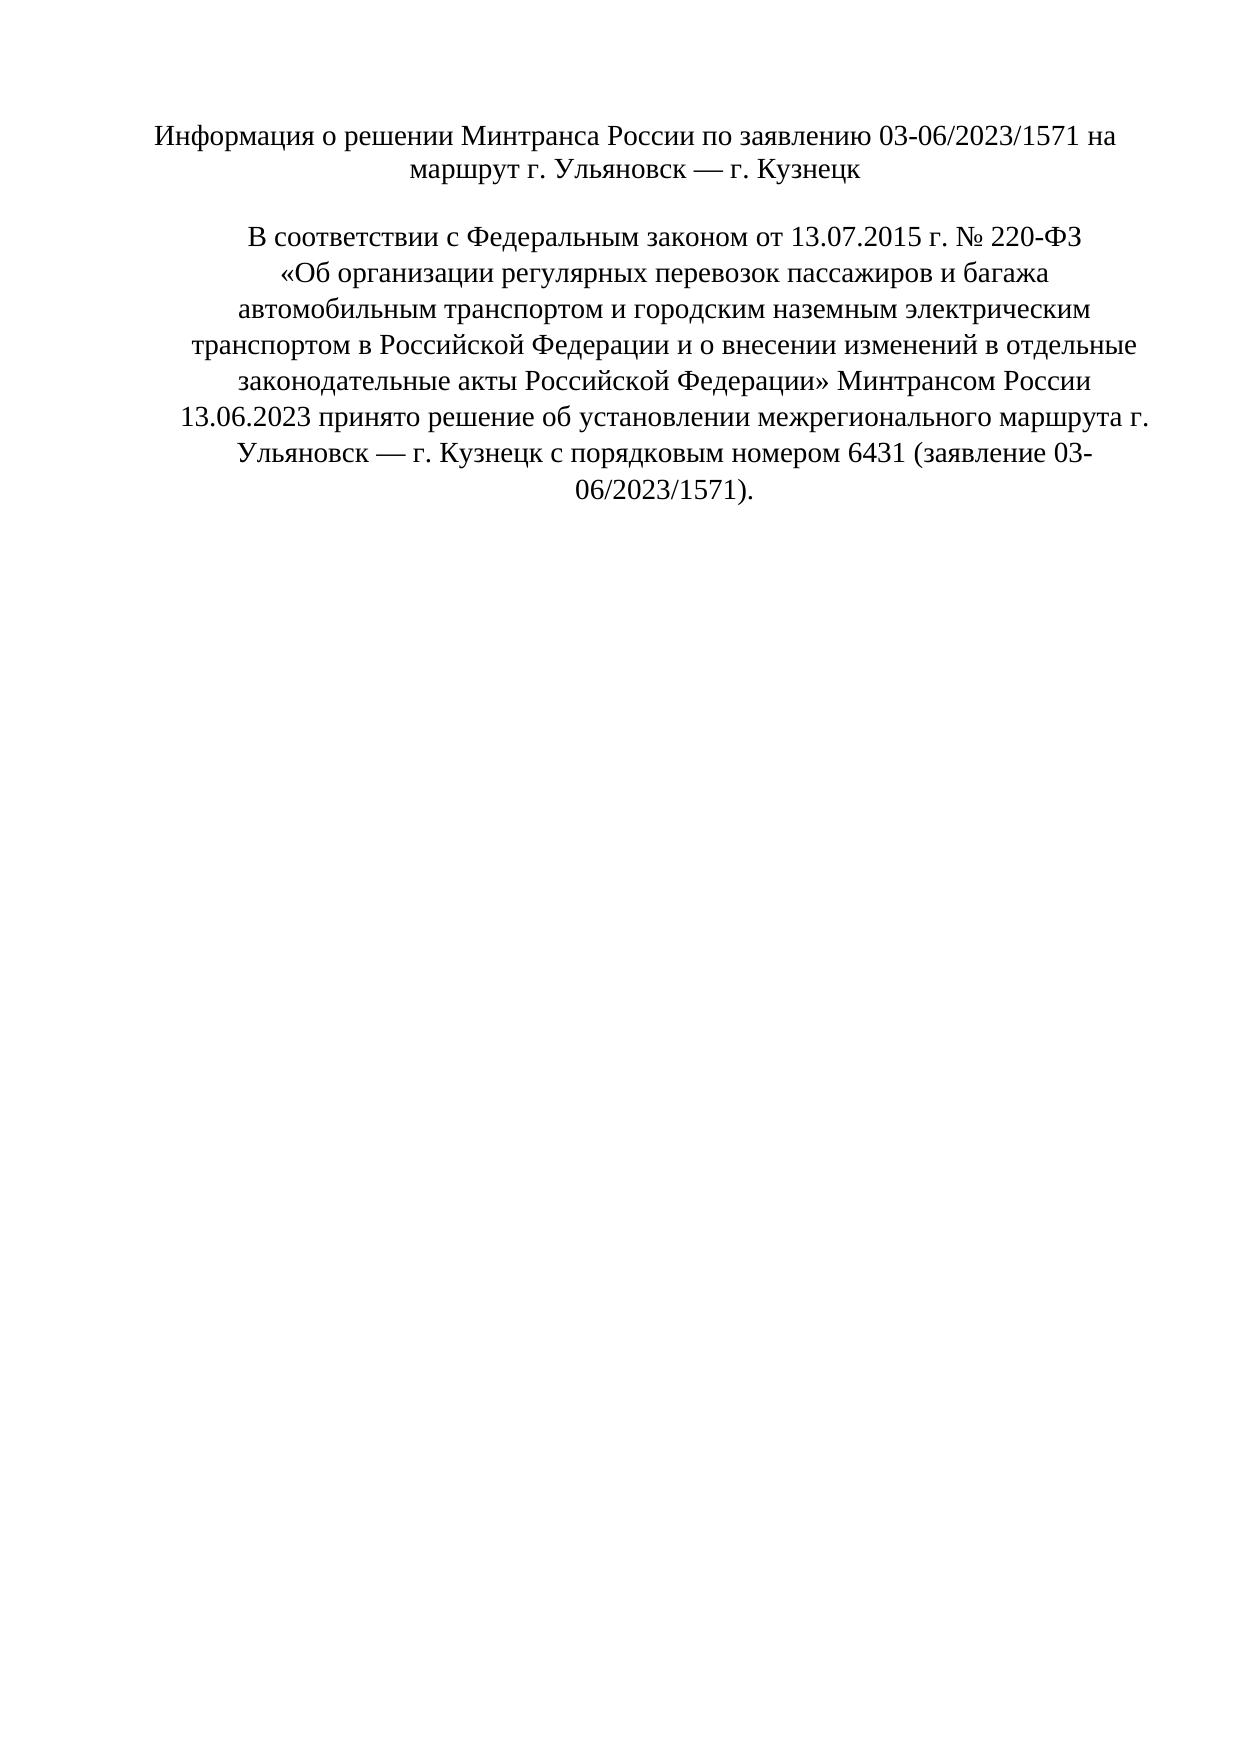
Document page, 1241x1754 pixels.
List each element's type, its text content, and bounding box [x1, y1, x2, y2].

text В соответствии с Федеральным законом от 13.07.2015 г. № 220-ФЗ «Об организации регулярных перевозок пассажиров и багажа автомобильным транспортом и городским наземным электрическим транспортом в Российской Федерации и о внесении изменений в отдельные законодательные акты Российской Федерации» Минтрансом России 13.06.2023 принято решение об установлении межрегионального маршрута г. Ульяновск — г. Кузнецк с порядковым номером 6431 (заявление 03-06/2023/1571). [177, 219, 1152, 505]
text Информация о решении Минтранса России по заявлению 03-06/2023/1571 на маршрут г. Ульяновск — г. Кузнецк [118, 118, 1152, 185]
